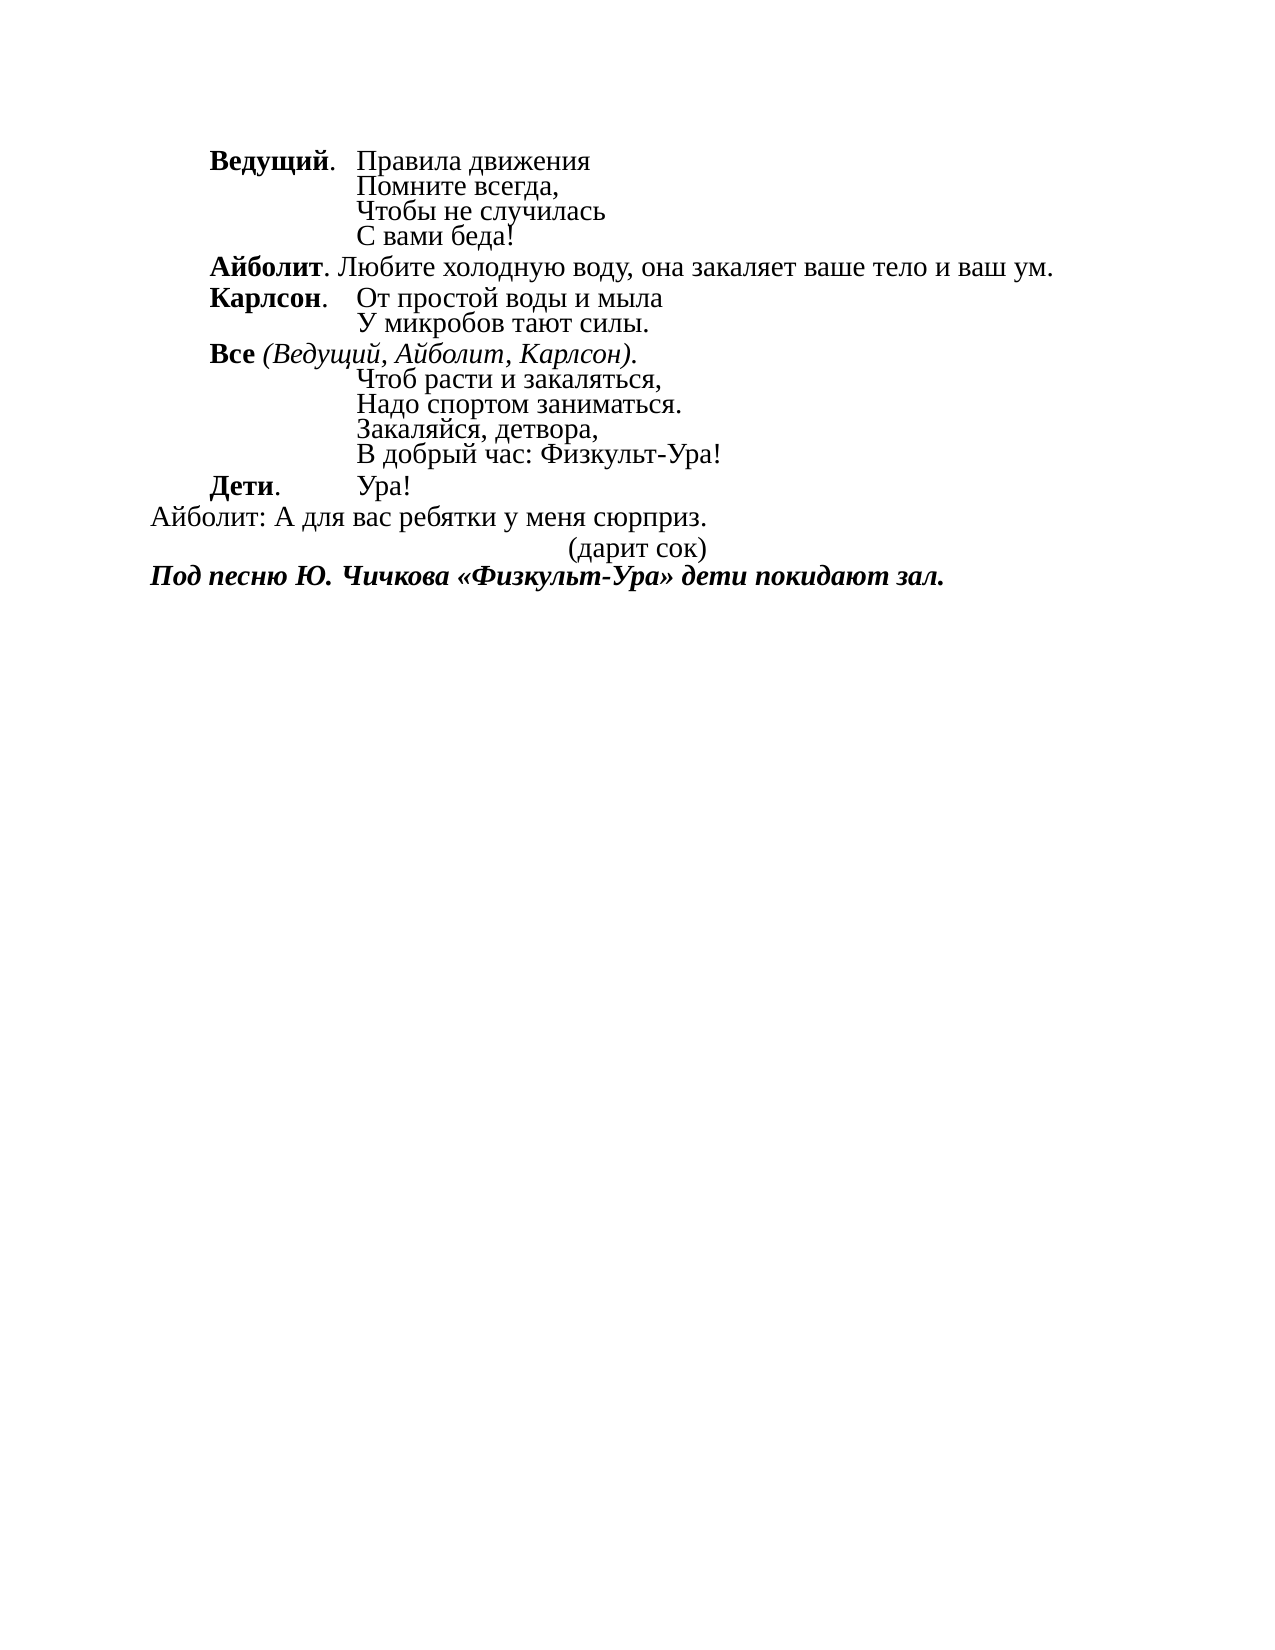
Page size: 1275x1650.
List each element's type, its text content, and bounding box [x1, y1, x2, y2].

text Чтоб расти и закаляться, [356, 369, 1125, 394]
text У микробов тают силы. [356, 312, 1125, 337]
text Дети. Ура! [150, 475, 1125, 500]
text Закаляйся, детвора, [356, 419, 1125, 444]
text Все (Ведущий, Айболит, Карлсон). [266, 344, 1125, 369]
text С вами беда! [356, 225, 1125, 250]
text Надо спортом заниматься. [356, 394, 1125, 419]
text Айболит. Любите холодную воду, она закаляет ваше тело и ваш ум. [150, 256, 1125, 281]
text Помните всегда, [356, 175, 1125, 200]
text Под песню Ю. Чичкова «Физкульт-Ура» дети покидают зал. [150, 562, 1125, 591]
text (дарит сок) [150, 537, 575, 562]
text Чтобы не случилась [356, 200, 1125, 225]
text Ведущий. Правила движения [150, 150, 1125, 175]
text Айболит: А для вас ребятки у меня сюрприз. [150, 506, 1125, 531]
text Карлсон. От простой воды и мыла [150, 287, 1125, 312]
text В добрый час: Физкульт-Ура! [356, 444, 1125, 469]
text Все (Ведущий, Айболит, Карлсон). [150, 344, 270, 369]
text (дарит сок) [572, 537, 1125, 562]
